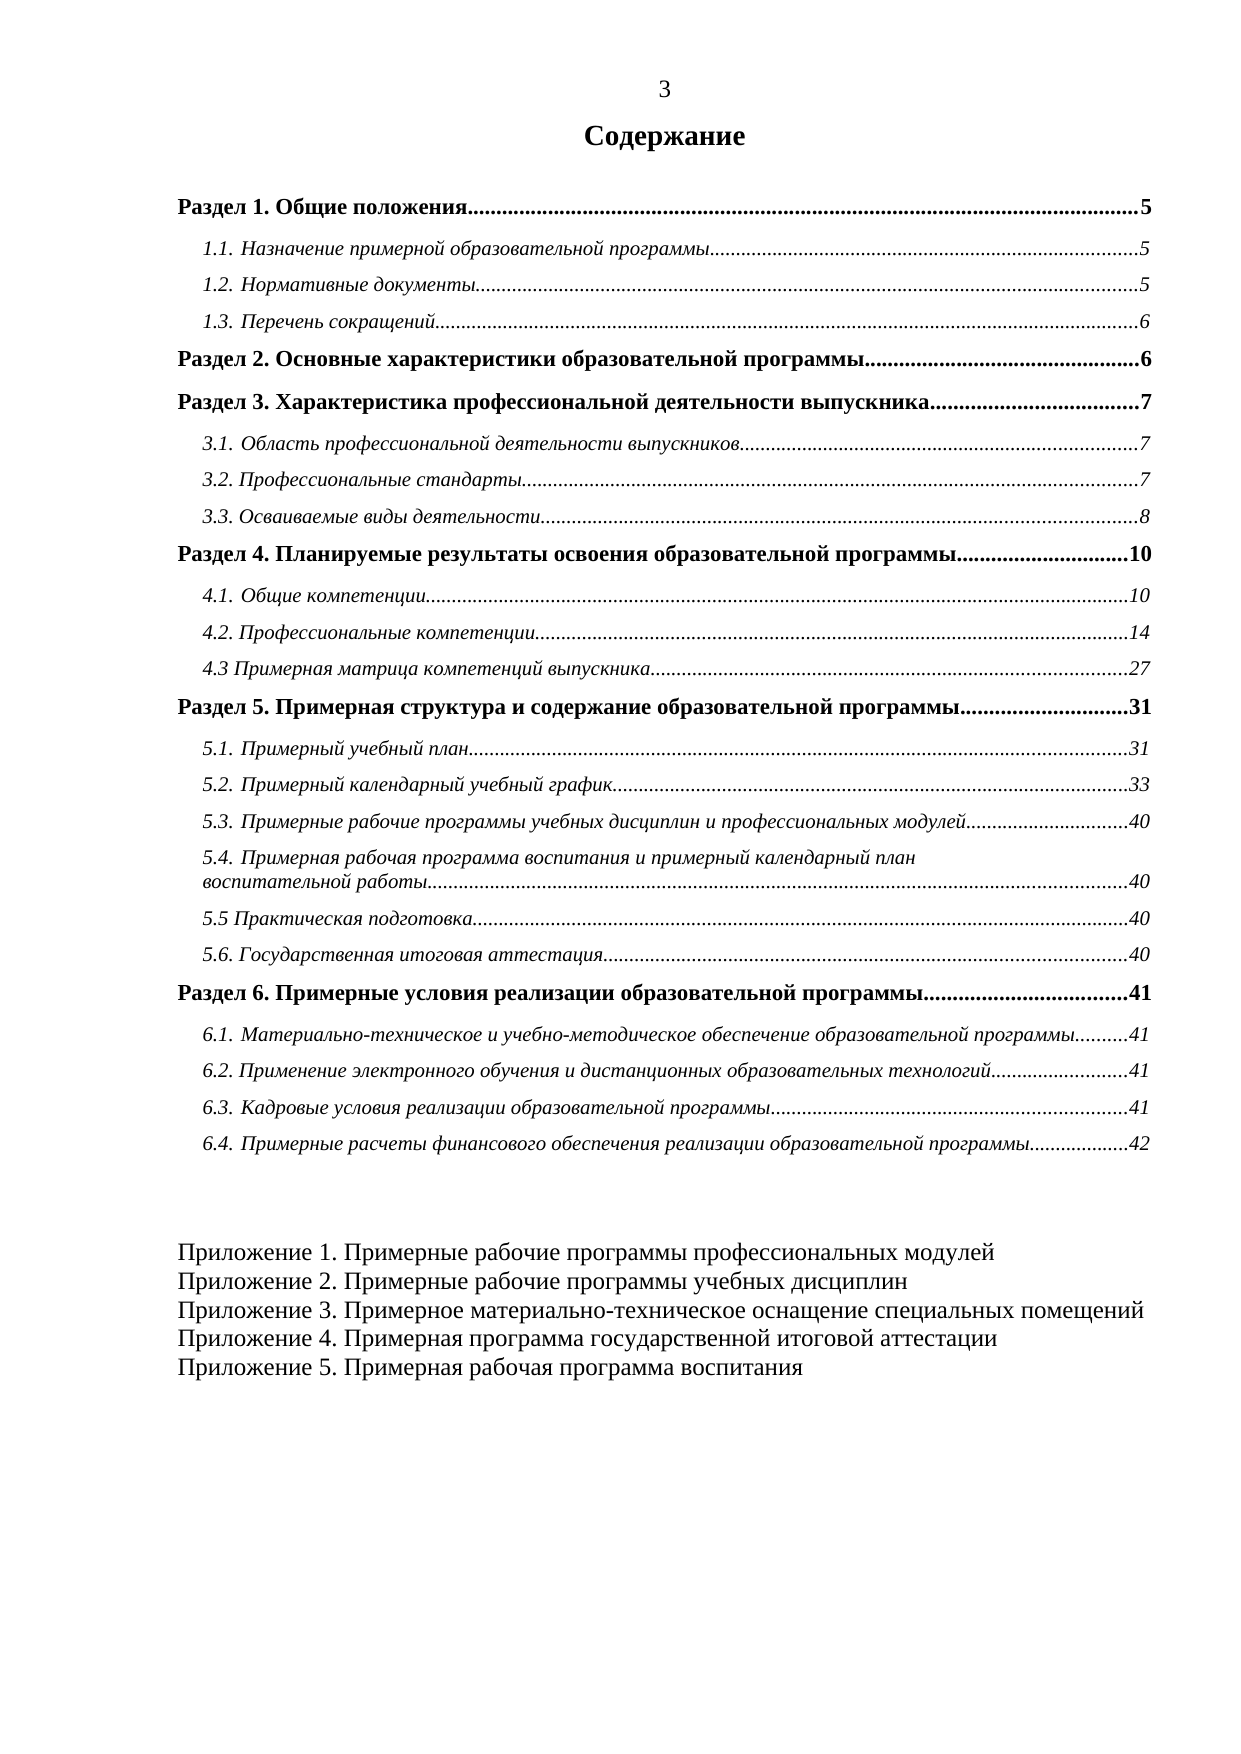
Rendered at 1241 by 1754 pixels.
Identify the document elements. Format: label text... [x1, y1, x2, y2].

text Приложение 3. Примерное материально-техническое оснащение специальных помещений [177, 1295, 1152, 1323]
text Приложение 1. Примерные рабочие программы профессиональных модулей [177, 1237, 1152, 1266]
text Содержание [177, 118, 1152, 152]
text Приложение 2. Примерные рабочие программы учебных дисциплин [177, 1266, 1152, 1295]
text Приложение 5. Примерная рабочая программа воспитания [177, 1352, 1152, 1381]
text Приложение 4. Примерная программа государственной итоговой аттестации [177, 1323, 1152, 1352]
